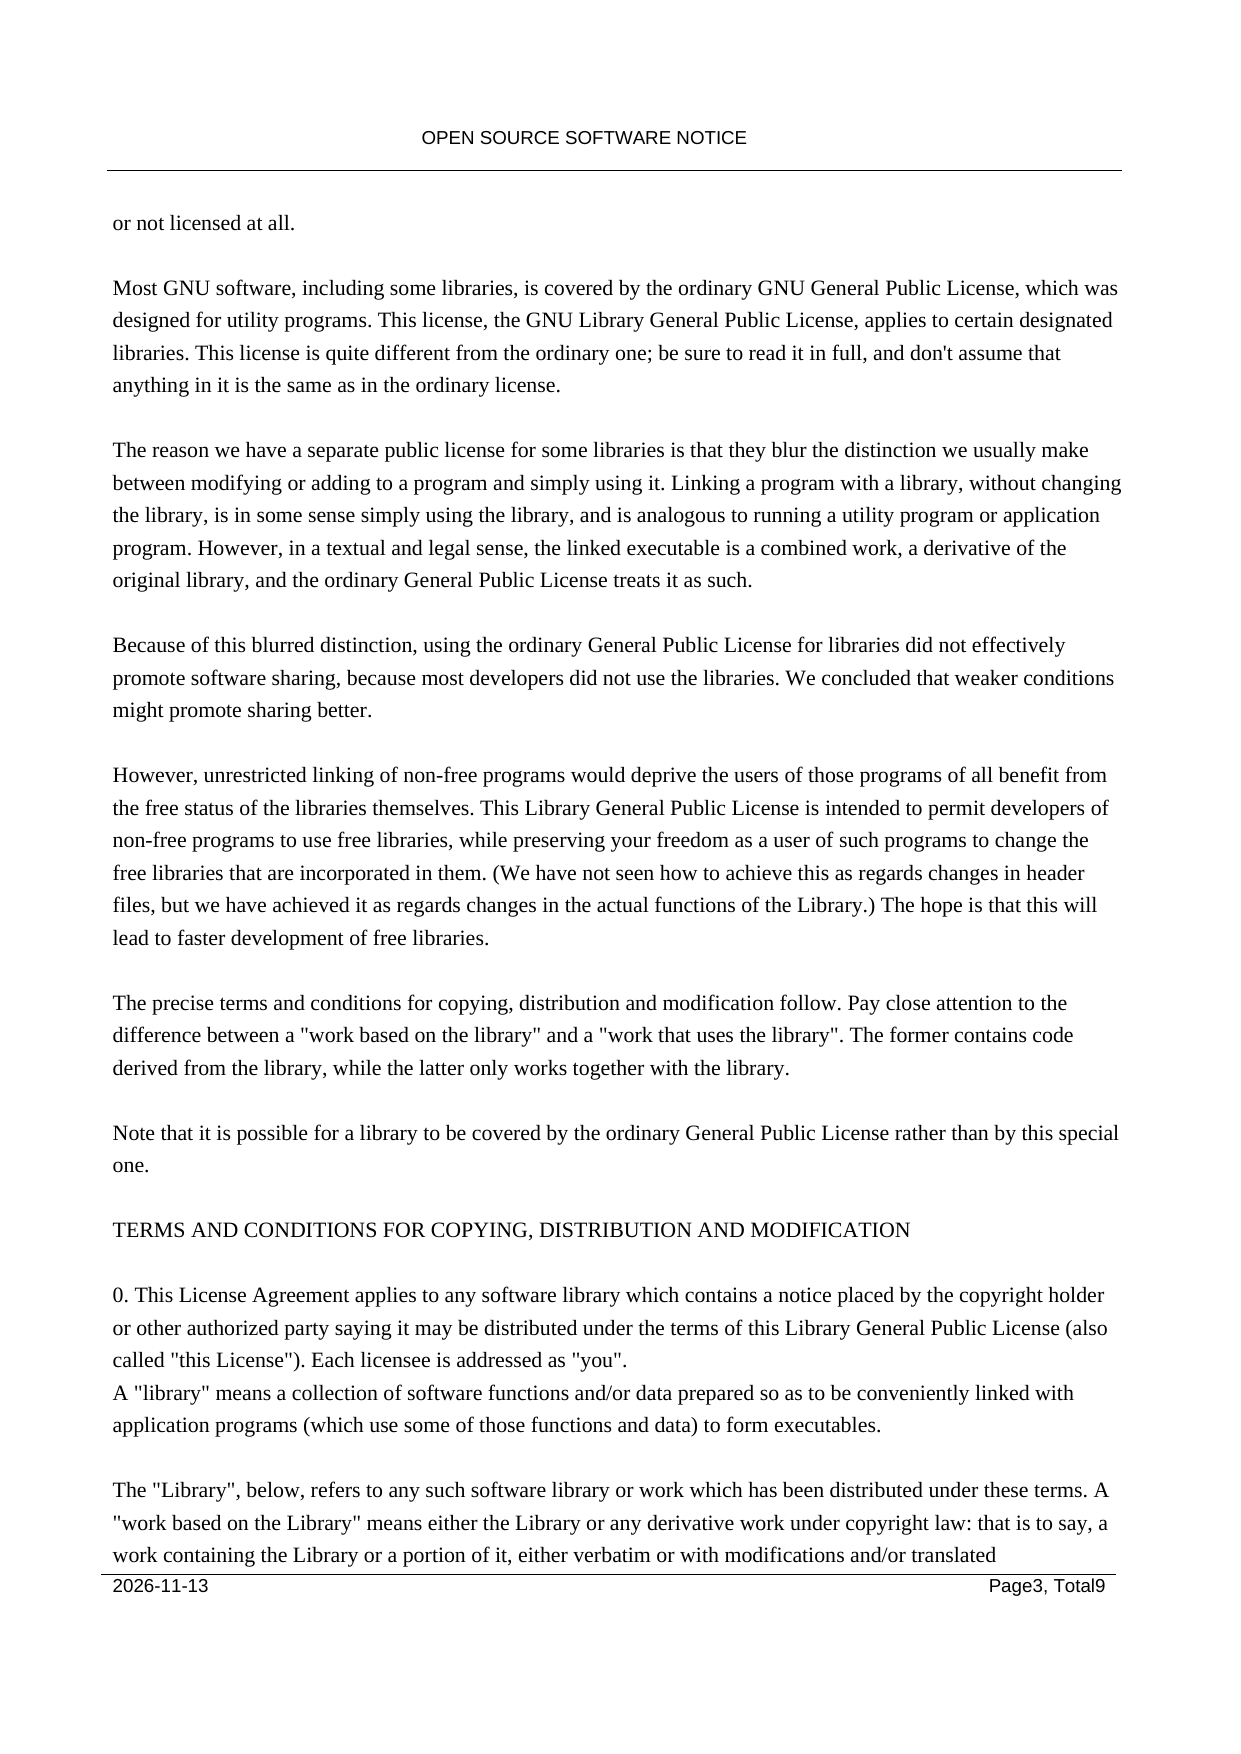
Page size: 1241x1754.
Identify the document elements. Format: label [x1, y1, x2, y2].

text [112, 206, 1128, 1571]
